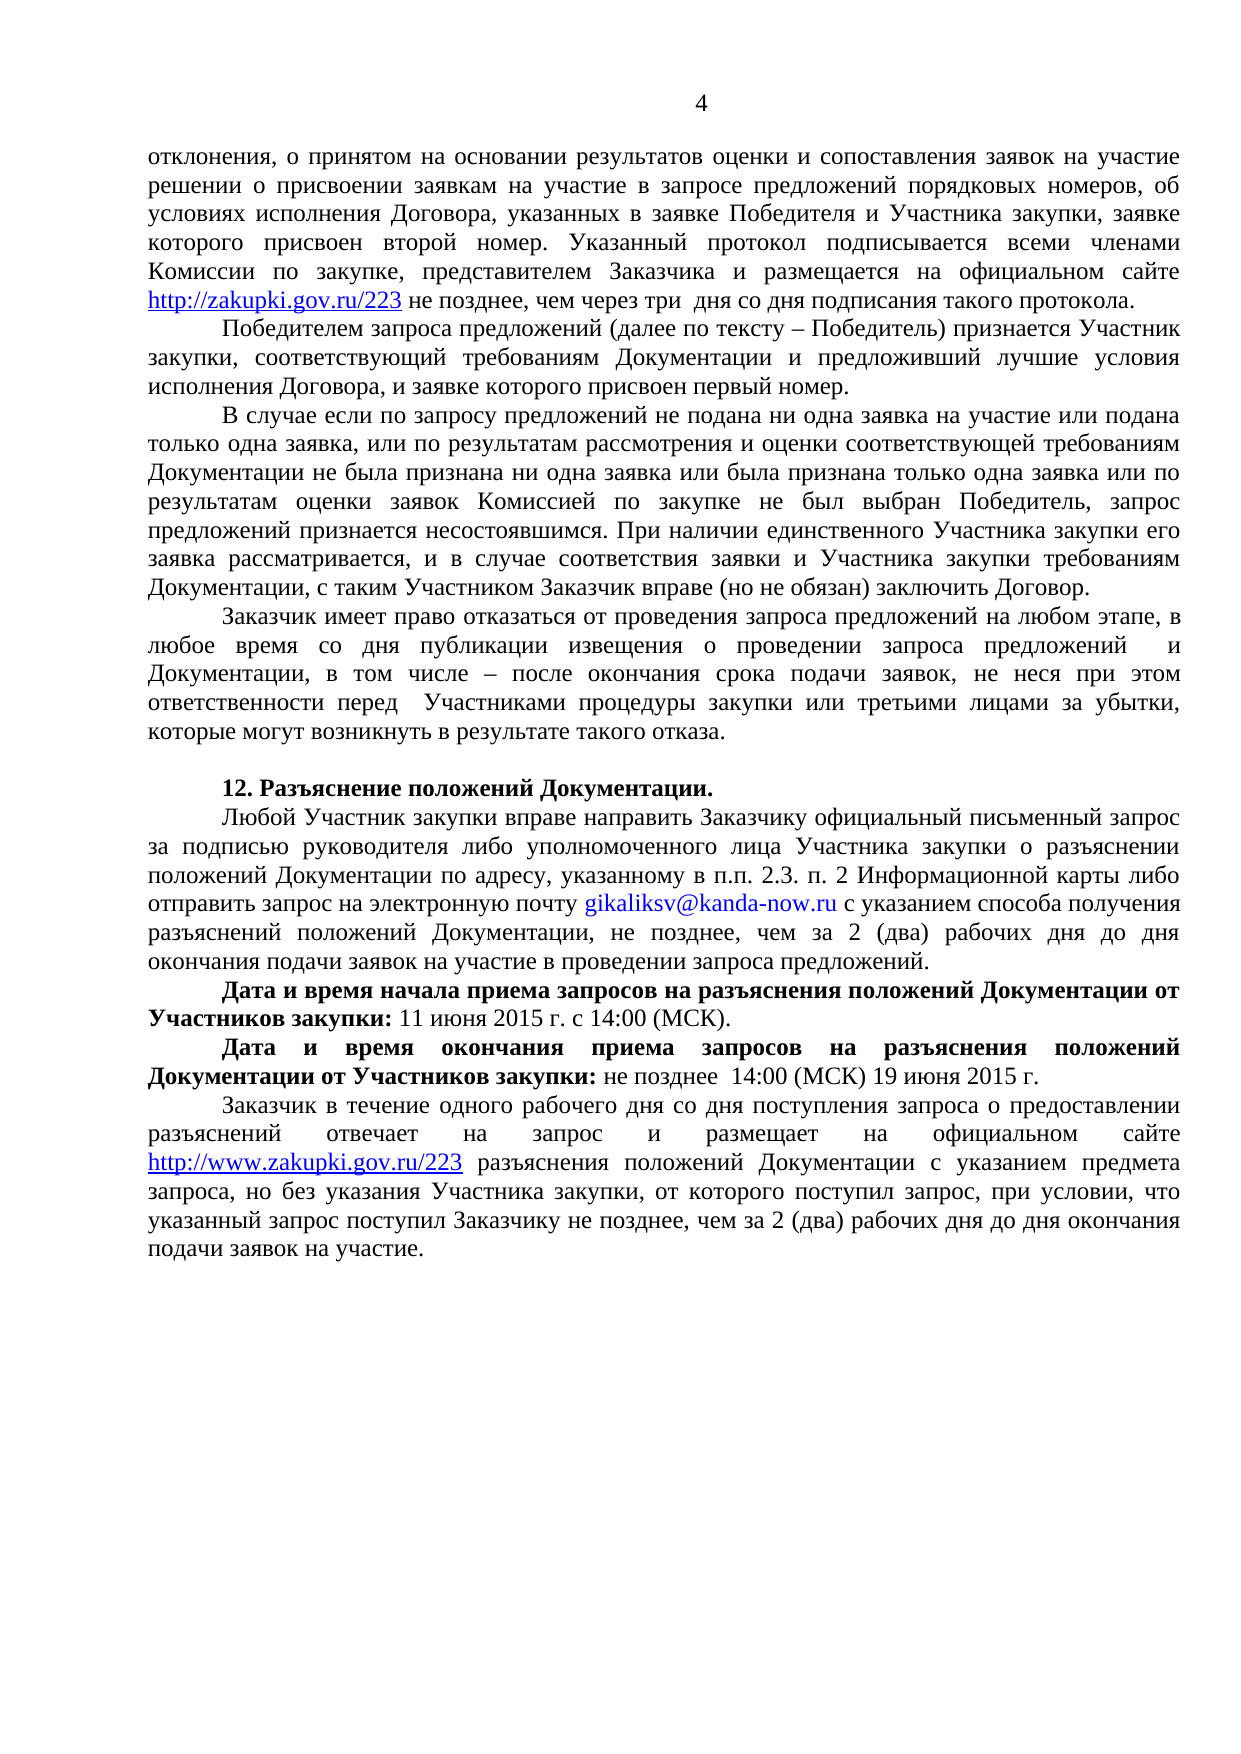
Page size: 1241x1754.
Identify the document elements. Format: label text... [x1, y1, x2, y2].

text Заказчик имеет право отказаться от проведения запроса предложений на любом этапе, в любое время со дня публикации извещения о проведении запроса предложений и Документации, в том числе – после окончания срока подачи заявок, не неся при этом ответственности перед Участниками процедуры закупки или третьими лицами за убытки, которые могут возникнуть в результате такого отказа. [148, 601, 1181, 745]
text 12. Разъяснение положений Документации. [148, 773, 1181, 802]
text Победителем запроса предложений (далее по тексту – Победитель) признается Участник закупки, соответствующий требованиям Документации и предложивший лучшие условия исполнения Договора, и заявке которого присвоен первый номер. [148, 313, 1181, 400]
text Дата и время окончания приема запросов на разъяснения положений Документации от Участников закупки: не позднее 14:00 (МСК) 19 июня 2015 г. [148, 1032, 1181, 1090]
text Дата и время начала приема запросов на разъяснения положений Документации от Участников закупки: 11 июня 2015 г. с 14:00 (МСК). [148, 975, 1181, 1032]
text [148, 141, 1181, 313]
text В случае если по запросу предложений не подана ни одна заявка на участие или подана только одна заявка, или по результатам рассмотрения и оценки соответствующей требованиям Документации не была признана ни одна заявка или была признана только одна заявка или по результатам оценки заявок Комиссией по закупке не был выбран Победитель, запрос предложений признается несостоявшимся. При наличии единственного Участника закупки его заявка рассматривается, и в случае соответствия заявки и Участника закупки требованиям Документации, с таким Участником Заказчик вправе (но не обязан) заключить Договор. [148, 400, 1181, 601]
text Любой Участник закупки вправе направить Заказчику официальный письменный запрос за подписью руководителя либо уполномоченного лица Участника закупки о разъяснении положений Документации по адресу, указанному в п.п. 2.3. п. 2 Информационной карты либо отправить запрос на электронную почту gikaliksv@kanda-now.ru с указанием способа получения разъяснений положений Документации, не позднее, чем за 2 (два) рабочих дня до дня окончания подачи заявок на участие в проведении запроса предложений. [148, 802, 1181, 975]
text Заказчик в течение одного рабочего дня со дня поступления запроса о предоставлении разъяснений отвечает на запрос и размещает на официальном сайте http://www.zakupki.gov.ru/223 разъяснения положений Документации с указанием предмета запроса, но без указания Участника закупки, от которого поступил запрос, при условии, что указанный запрос поступил Заказчику не позднее, чем за 2 (два) рабочих дня до дня окончания подачи заявок на участие. [148, 1090, 1181, 1262]
